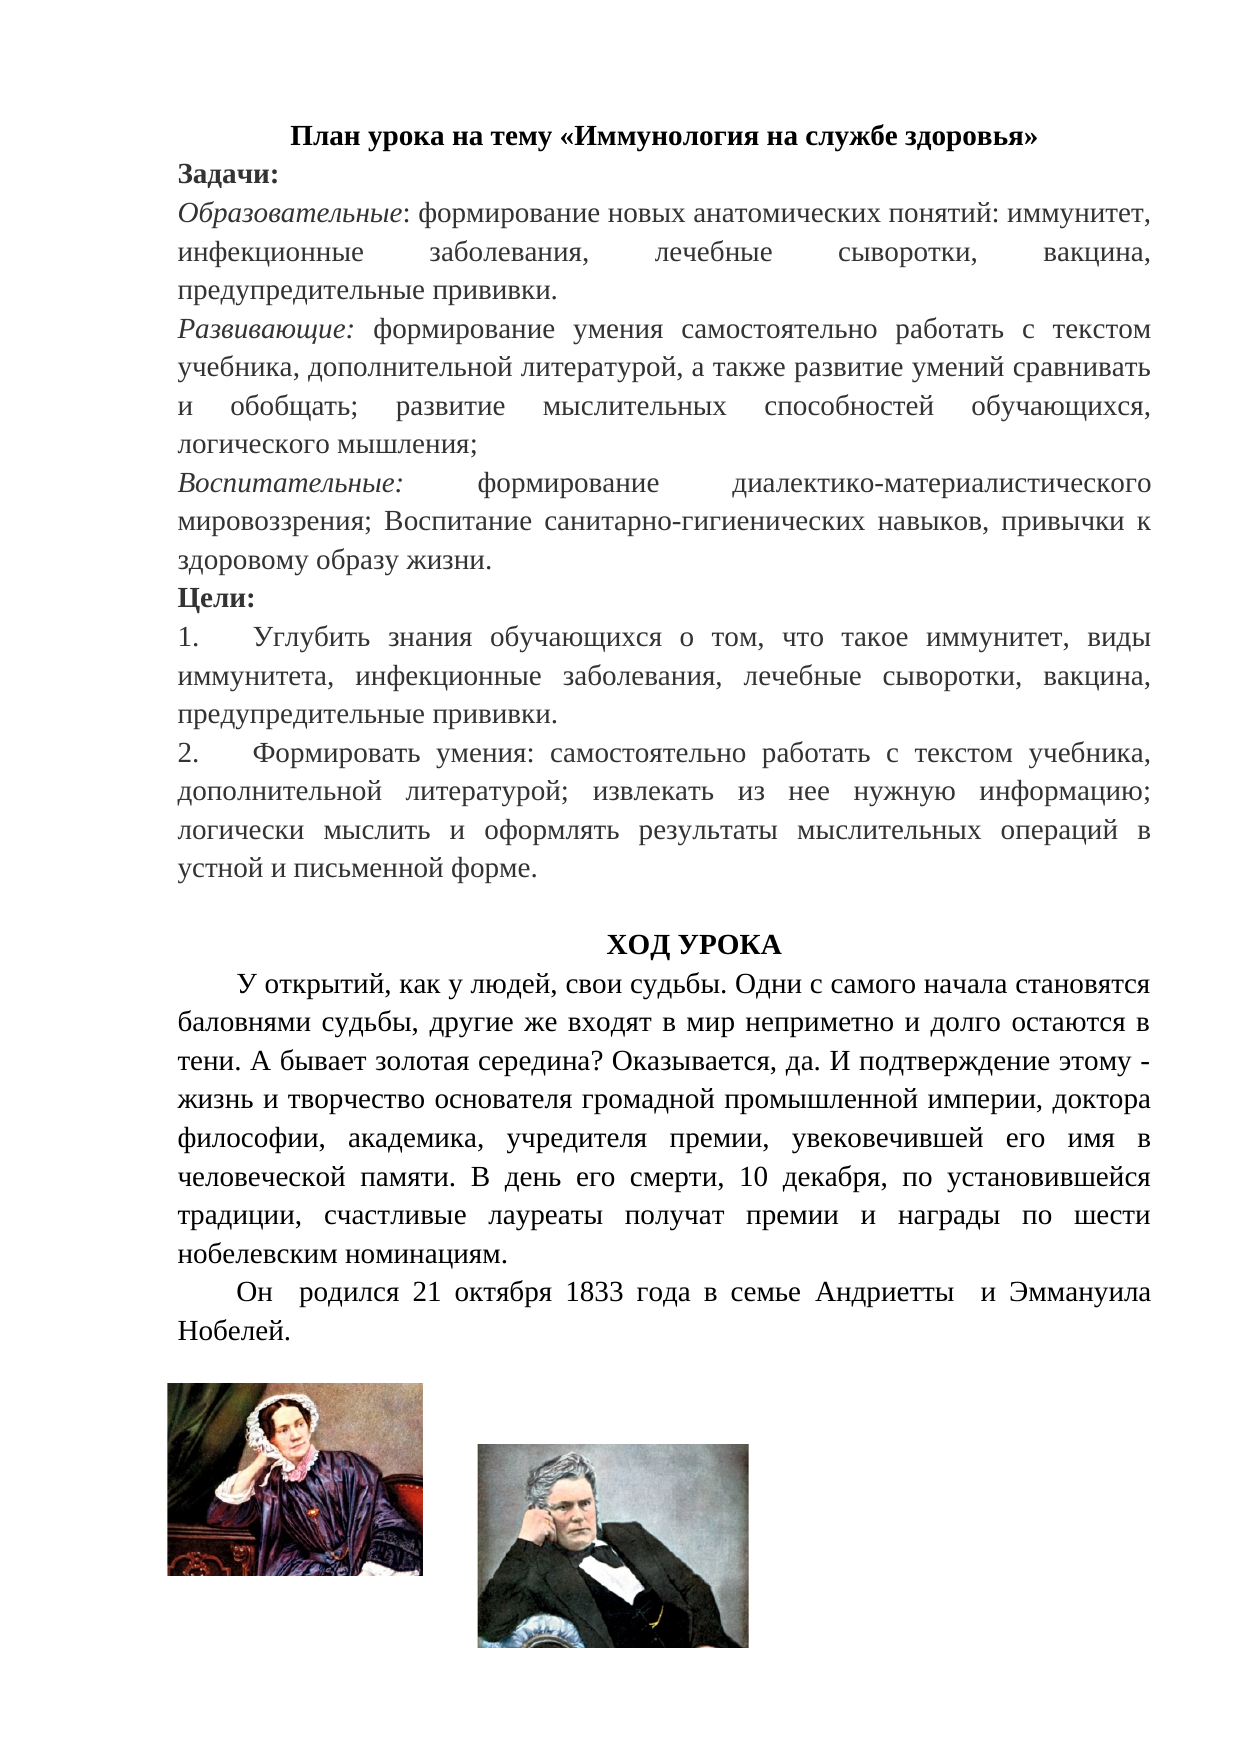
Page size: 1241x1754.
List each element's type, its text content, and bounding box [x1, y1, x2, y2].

text Он родился 21 октября 1833 года в семье Андриетты и Эммануила Нобелей. [177, 1274, 1152, 1346]
text ХОД УРОКА [177, 927, 1152, 961]
text План урока на тему «Иммунология на службе здоровья» [177, 118, 1152, 152]
text У открытий, как у людей, свои судьбы. Одни с самого начала становятся баловнями судьбы, другие же входят в мир неприметно и долго остаются в тени. А бывает золотая середина? Оказывается, да. И подтверждение этому - жизнь и творчество основателя громадной промышленной империи, доктора философии, академика, учредителя премии, увековечившей его имя в человеческой памяти. В день его смерти, 10 декабря, по установившейся традиции, счастливые лауреаты получат премии и награды по шести нобелевским номинациям. [177, 966, 1152, 1269]
text Образовательные: формирование новых анатомических понятий: иммунитет, инфекционные заболевания, лечебные сыворотки, вакцина, предупредительные прививки. [177, 195, 1152, 306]
text Развивающие: формирование умения самостоятельно работать с текстом учебника, дополнительной литературой, а также развитие умений сравнивать и обобщать; развитие мыслительных способностей обучающихся, логического мышления; [177, 311, 1152, 460]
text Цели: [177, 581, 1152, 614]
list Углубить знания обучающихся о том, что такое иммунитет, виды иммунитета, инфекционные заболевания, лечебные сыворотки, вакцина, предупредительные прививки. [177, 619, 1152, 730]
text Задачи: [177, 157, 1152, 190]
picture [167, 1383, 423, 1576]
picture [477, 1444, 749, 1648]
list Формировать умения: самостоятельно работать с текстом учебника, дополнительной литературой; извлекать из нее нужную информацию; логически мыслить и оформлять результаты мыслительных операций в устной и письменной форме. [177, 735, 1152, 884]
text Воспитательные: формирование диалектико-материалистического мировоззрения; Воспитание санитарно-гигиенических навыков, привычки к здоровому образу жизни. [177, 465, 1152, 576]
